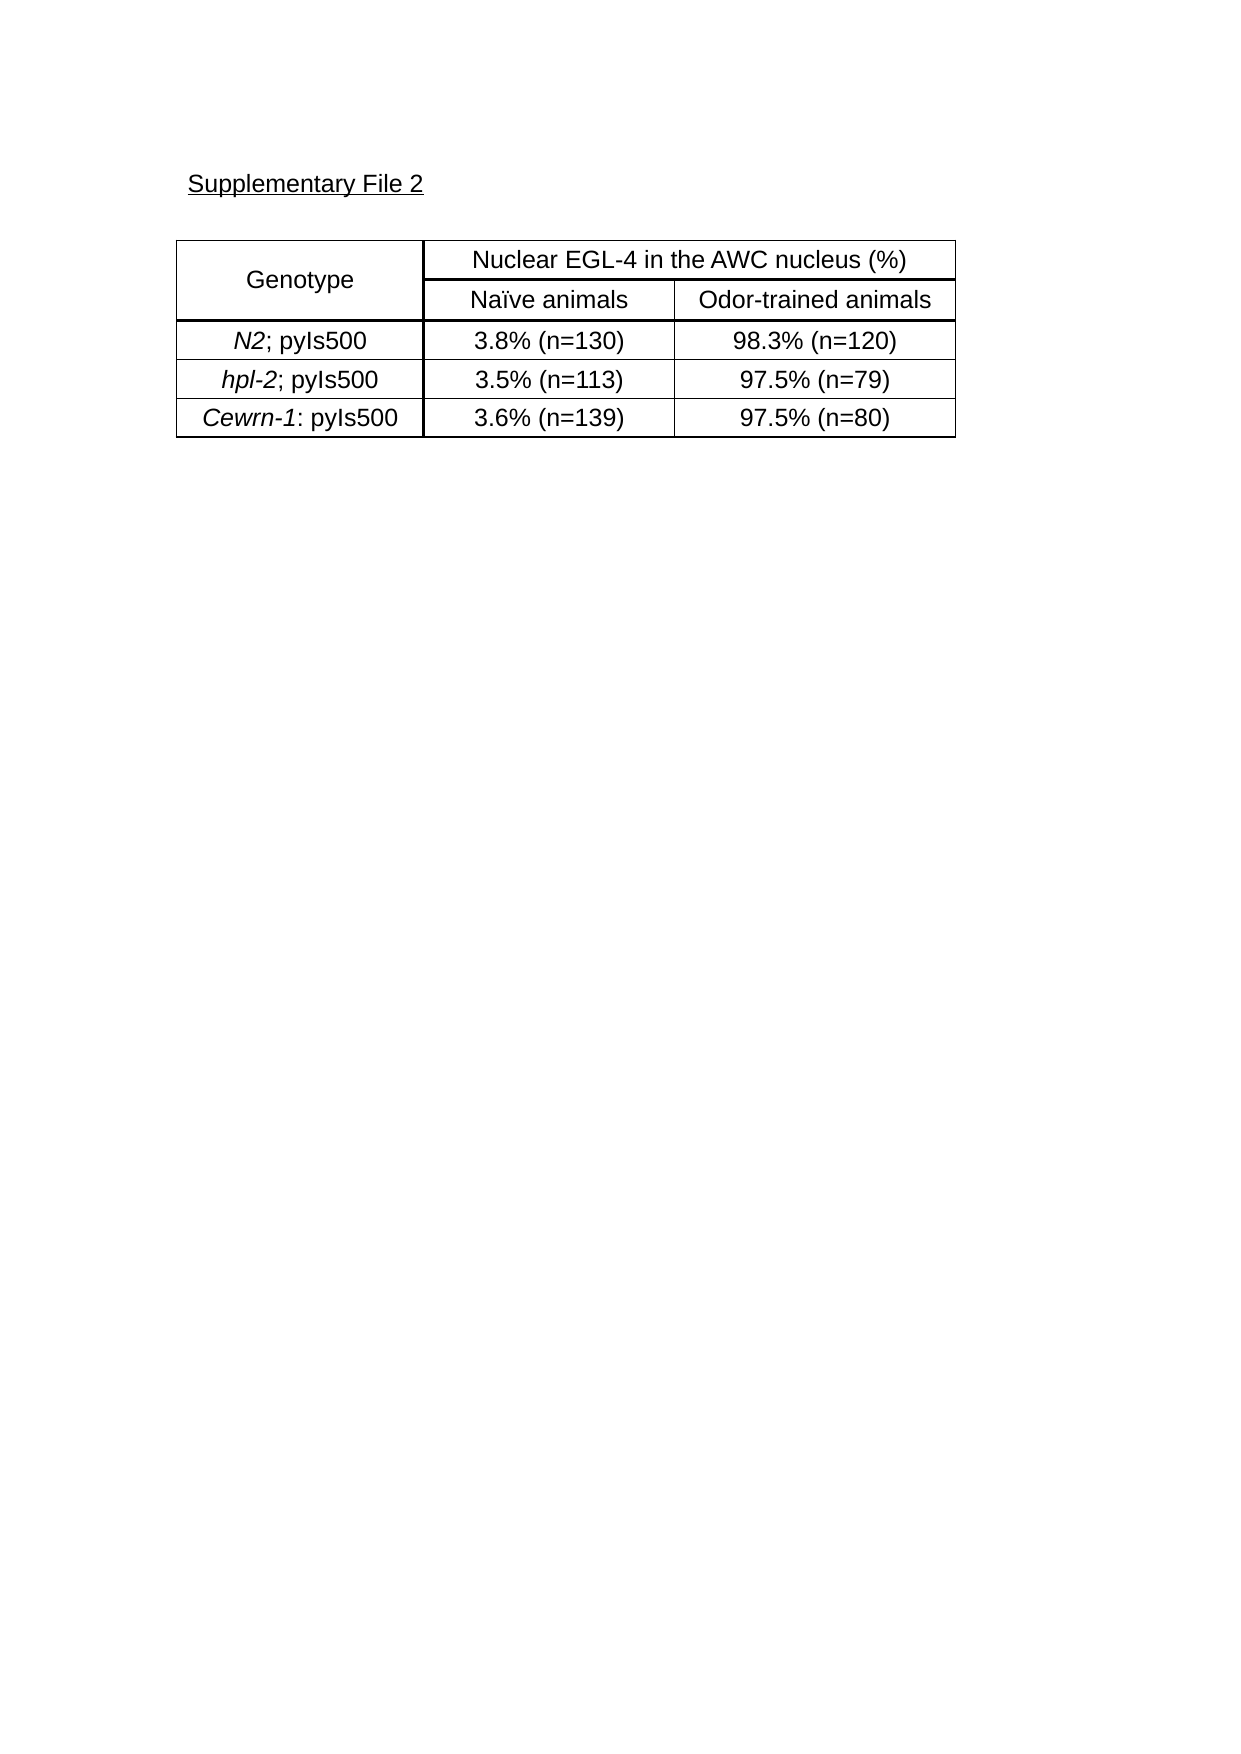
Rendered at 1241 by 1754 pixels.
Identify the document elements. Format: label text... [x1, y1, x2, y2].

table_cell hpl-2; pyIs500 [177, 360, 422, 398]
table_cell 97.5% (n=79) [675, 360, 955, 398]
table_cell Naïve animals [425, 281, 674, 319]
table_cell 3.6% (n=139) [425, 399, 674, 436]
table_cell 3.5% (n=113) [425, 360, 674, 398]
table_header Nuclear EGL-4 in the AWC nucleus (%) [425, 241, 955, 278]
table_cell 3.8% (n=130) [425, 322, 674, 359]
table_cell N2; pyIs500 [177, 322, 422, 359]
table_cell Cewrn-1: pyIs500 [177, 399, 422, 436]
text Supplementary File 2 [187, 164, 1053, 202]
table_header Genotype [177, 241, 422, 319]
table_cell 98.3% (n=120) [675, 322, 955, 359]
table_cell Odor-trained animals [675, 281, 955, 319]
table_cell 97.5% (n=80) [675, 399, 955, 436]
